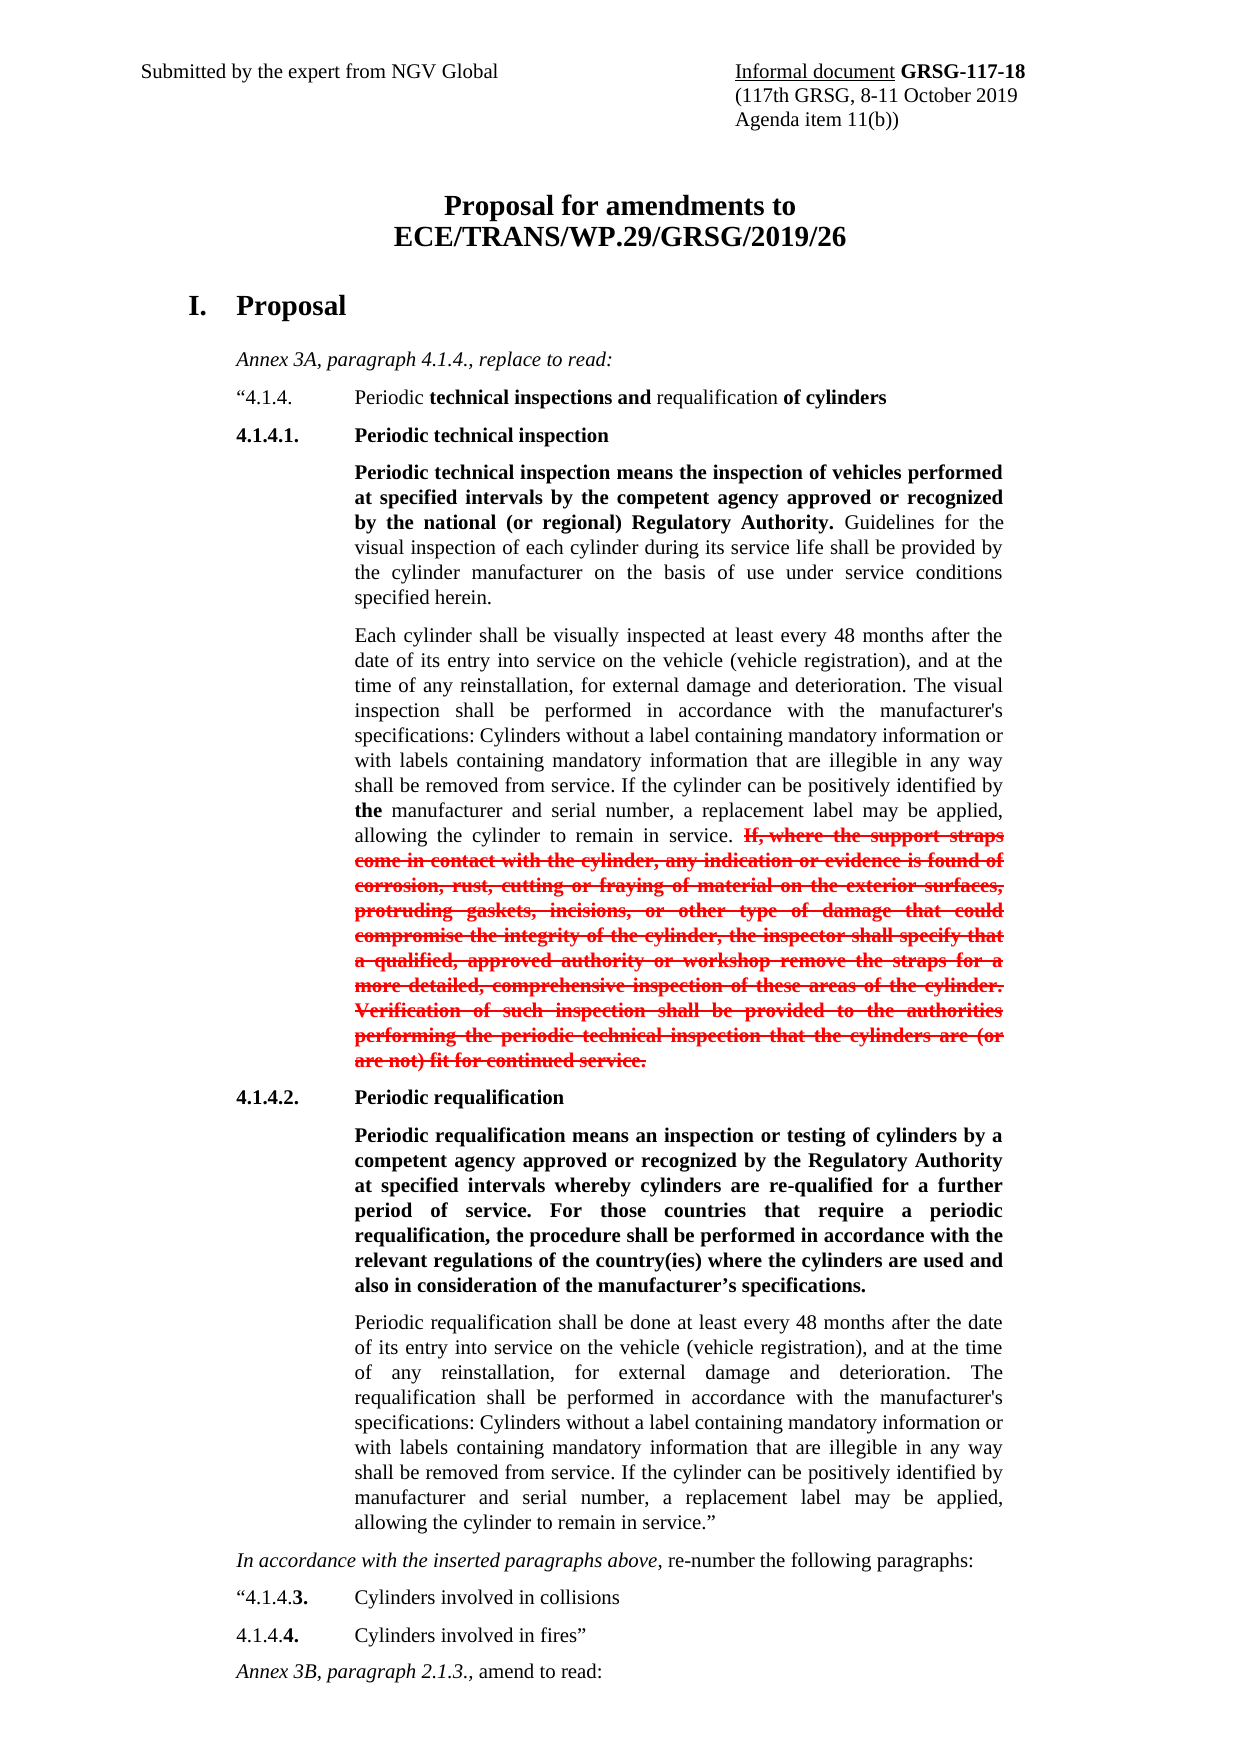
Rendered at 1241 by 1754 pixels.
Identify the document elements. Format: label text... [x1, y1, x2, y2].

text In accordance with the inserted paragraphs above, re-number the following paragraphs: [118, 1547, 1122, 1572]
text “4.1.4. Periodic technical inspections and requalification of cylinders [236, 384, 1004, 409]
text 4.1.4.4. Cylinders involved in fires” [236, 1622, 1122, 1647]
text Each cylinder shall be visually inspected at least every 48 months after the date of its entry into service on the vehicle (vehicle registration), and at the time of any reinstallation, for external damage and deterioration. The visual inspection shall be performed in accordance with the manufacturer's specifications: Cylinders without a label containing mandatory information or with labels containing mandatory information that are illegible in any way shall be removed from service. If the cylinder can be positively identified by the manufacturer and serial number, a replacement label may be applied, allowing the cylinder to remain in service. If, where the support straps come in contact with the cylinder, any indication or evidence is found of corrosion, rust, cutting or fraying of material on the exterior surfaces, protruding gaskets, incisions, or other type of damage that could compromise the integrity of the cylinder, the inspector shall specify that a qualified, approved authority or workshop remove the straps for a more detailed, comprehensive inspection of these areas of the cylinder. Verification of such inspection shall be provided to the authorities performing the periodic technical inspection that the cylinders are (or are not) fit for continued service. [354, 622, 1004, 860]
text 4.1.4.2. Periodic requalification [236, 1084, 1122, 1109]
text I. Proposal [118, 290, 1004, 322]
text “4.1.4.3. Cylinders involved in collisions [236, 1584, 1122, 1609]
text Periodic technical inspection means the inspection of vehicles performed at specified intervals by the competent agency approved or recognized by the national (or regional) Regulatory Authority. Guidelines for the visual inspection of each cylinder during its service life shall be provided by the cylinder manufacturer on the basis of use under service conditions specified herein. [236, 459, 1004, 609]
text Annex 3B, paragraph 2.1.3., amend to read: [118, 1659, 1122, 1683]
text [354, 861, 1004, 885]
text Annex 3A, paragraph 4.1.4., replace to read: [118, 347, 1004, 372]
text Periodic requalification shall be done at least every 48 months after the date of its entry into service on the vehicle (vehicle registration), and at the time of any reinstallation, for external damage and deterioration. The requalification shall be performed in accordance with the manufacturer's specifications: Cylinders without a label containing mandatory information or with labels containing mandatory information that are illegible in any way shall be removed from service. If the cylinder can be positively identified by manufacturer and serial number, a replacement label may be applied, allowing the cylinder to remain in service.” [354, 1309, 1004, 1534]
text Proposal for amendments to ECE/TRANS/WP.29/GRSG/2019/26 [236, 190, 1004, 253]
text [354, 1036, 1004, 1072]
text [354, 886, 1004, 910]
text 4.1.4.1. Periodic technical inspection [236, 422, 1122, 447]
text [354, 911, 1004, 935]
text Periodic requalification means an inspection or testing of cylinders by a competent agency approved or recognized by the Regulatory Authority at specified intervals whereby cylinders are re-qualified for a further period of service. For those countries that require a periodic requalification, the procedure shall be performed in accordance with the relevant regulations of the country(ies) where the cylinders are used and also in consideration of the manufacturer’s specifications. [354, 1122, 1004, 1297]
